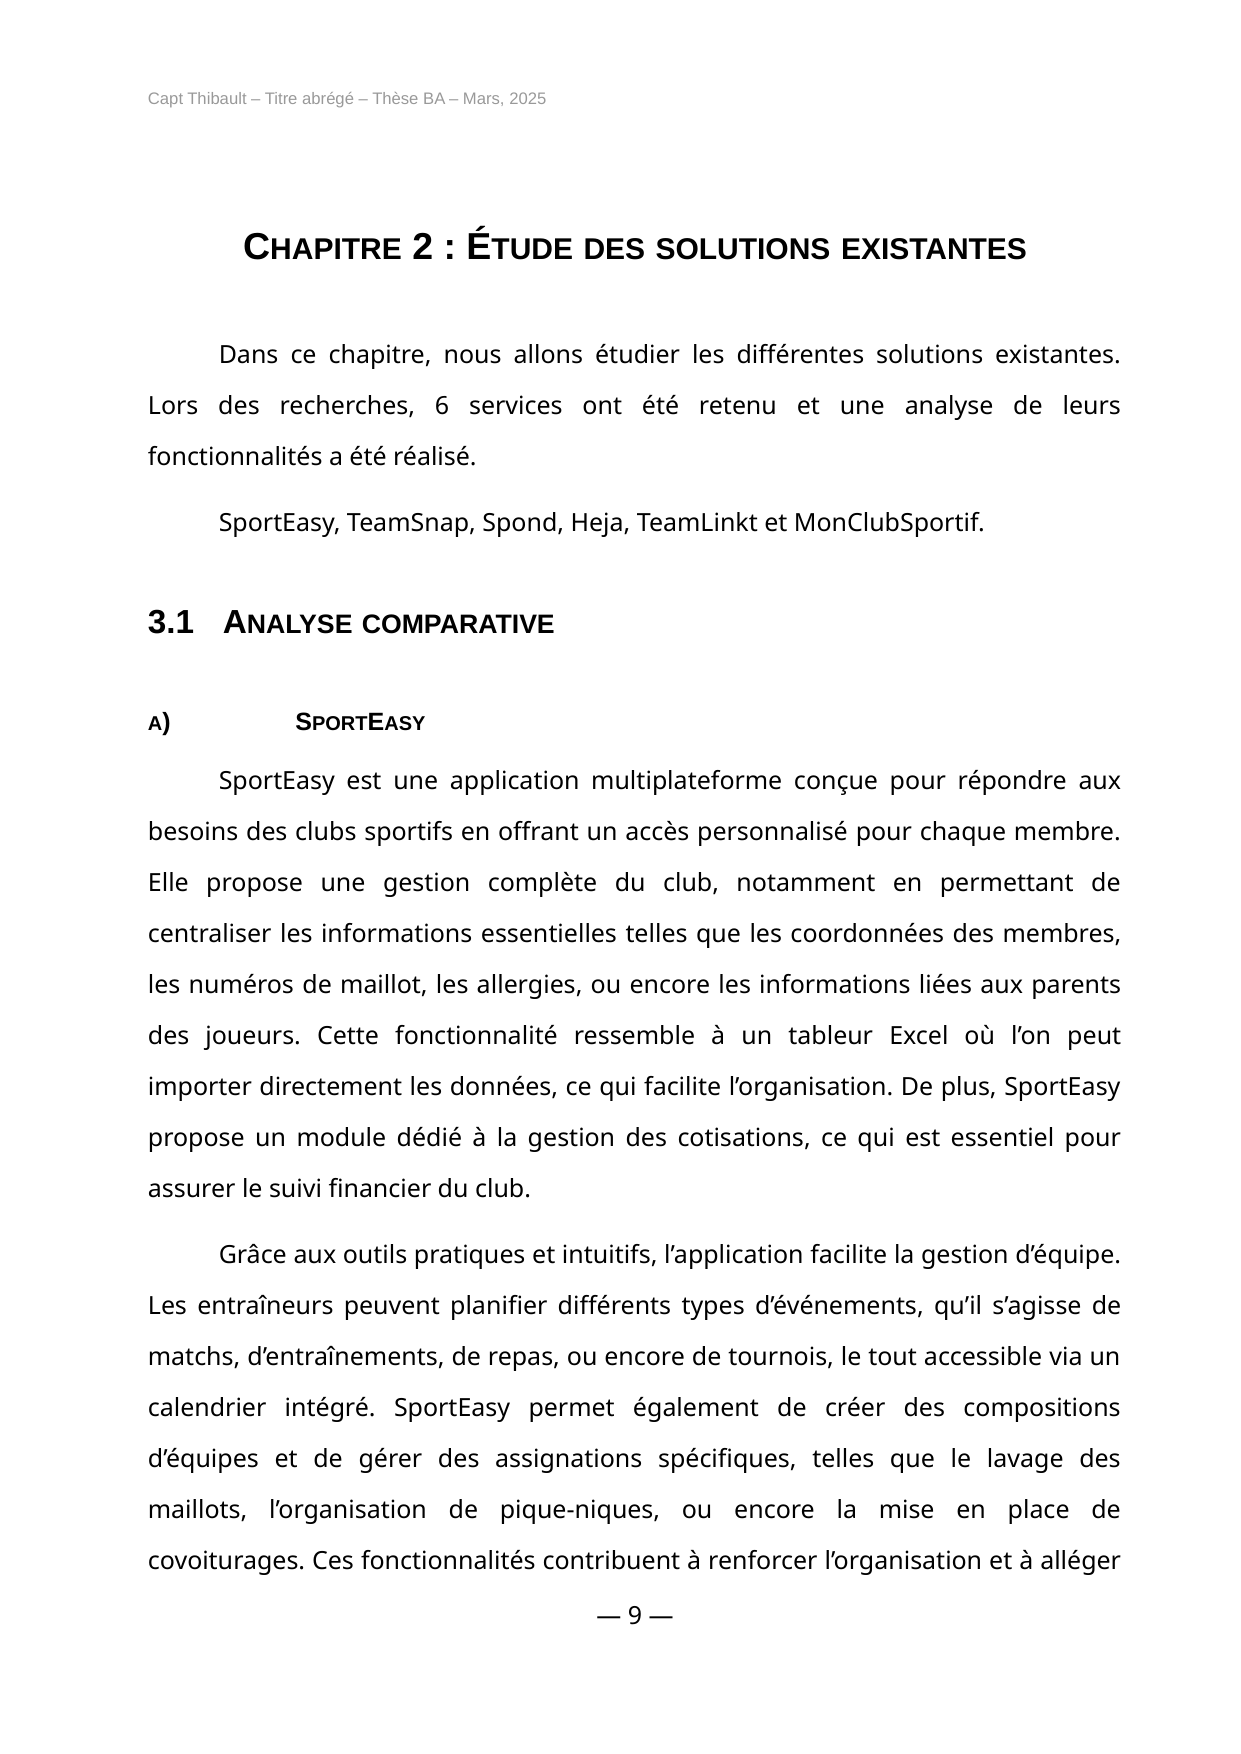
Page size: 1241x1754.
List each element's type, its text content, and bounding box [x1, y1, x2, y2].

subtitle Analyse comparative [148, 602, 1122, 641]
subtitle SportEasy [148, 707, 1122, 736]
text SportEasy est une application multiplateforme conçue pour répondre aux besoins des clubs sportifs en offrant un accès personnalisé pour chaque membre. Elle propose une gestion complète du club, notamment en permettant de centraliser les informations essentielles telles que les coordonnées des membres, les numéros de maillot, les allergies, ou encore les informations liées aux parents des joueurs. Cette fonctionnalité ressemble à un tableur Excel où l’on peut importer directement les données, ce qui facilite l’organisation. De plus, SportEasy propose un module dédié à la gestion des cotisations, ce qui est essentiel pour assurer le suivi financier du club. [148, 762, 1122, 1205]
text Chapitre 2 : Étude des solutions existantes [148, 224, 1122, 268]
text Dans ce chapitre, nous allons étudier les différentes solutions existantes. Lors des recherches, 6 services ont été retenu et une analyse de leurs fonctionnalités a été réalisé. [148, 336, 1122, 473]
text SportEasy, TeamSnap, Spond, Heja, TeamLinkt et MonClubSportif. [148, 504, 1122, 538]
